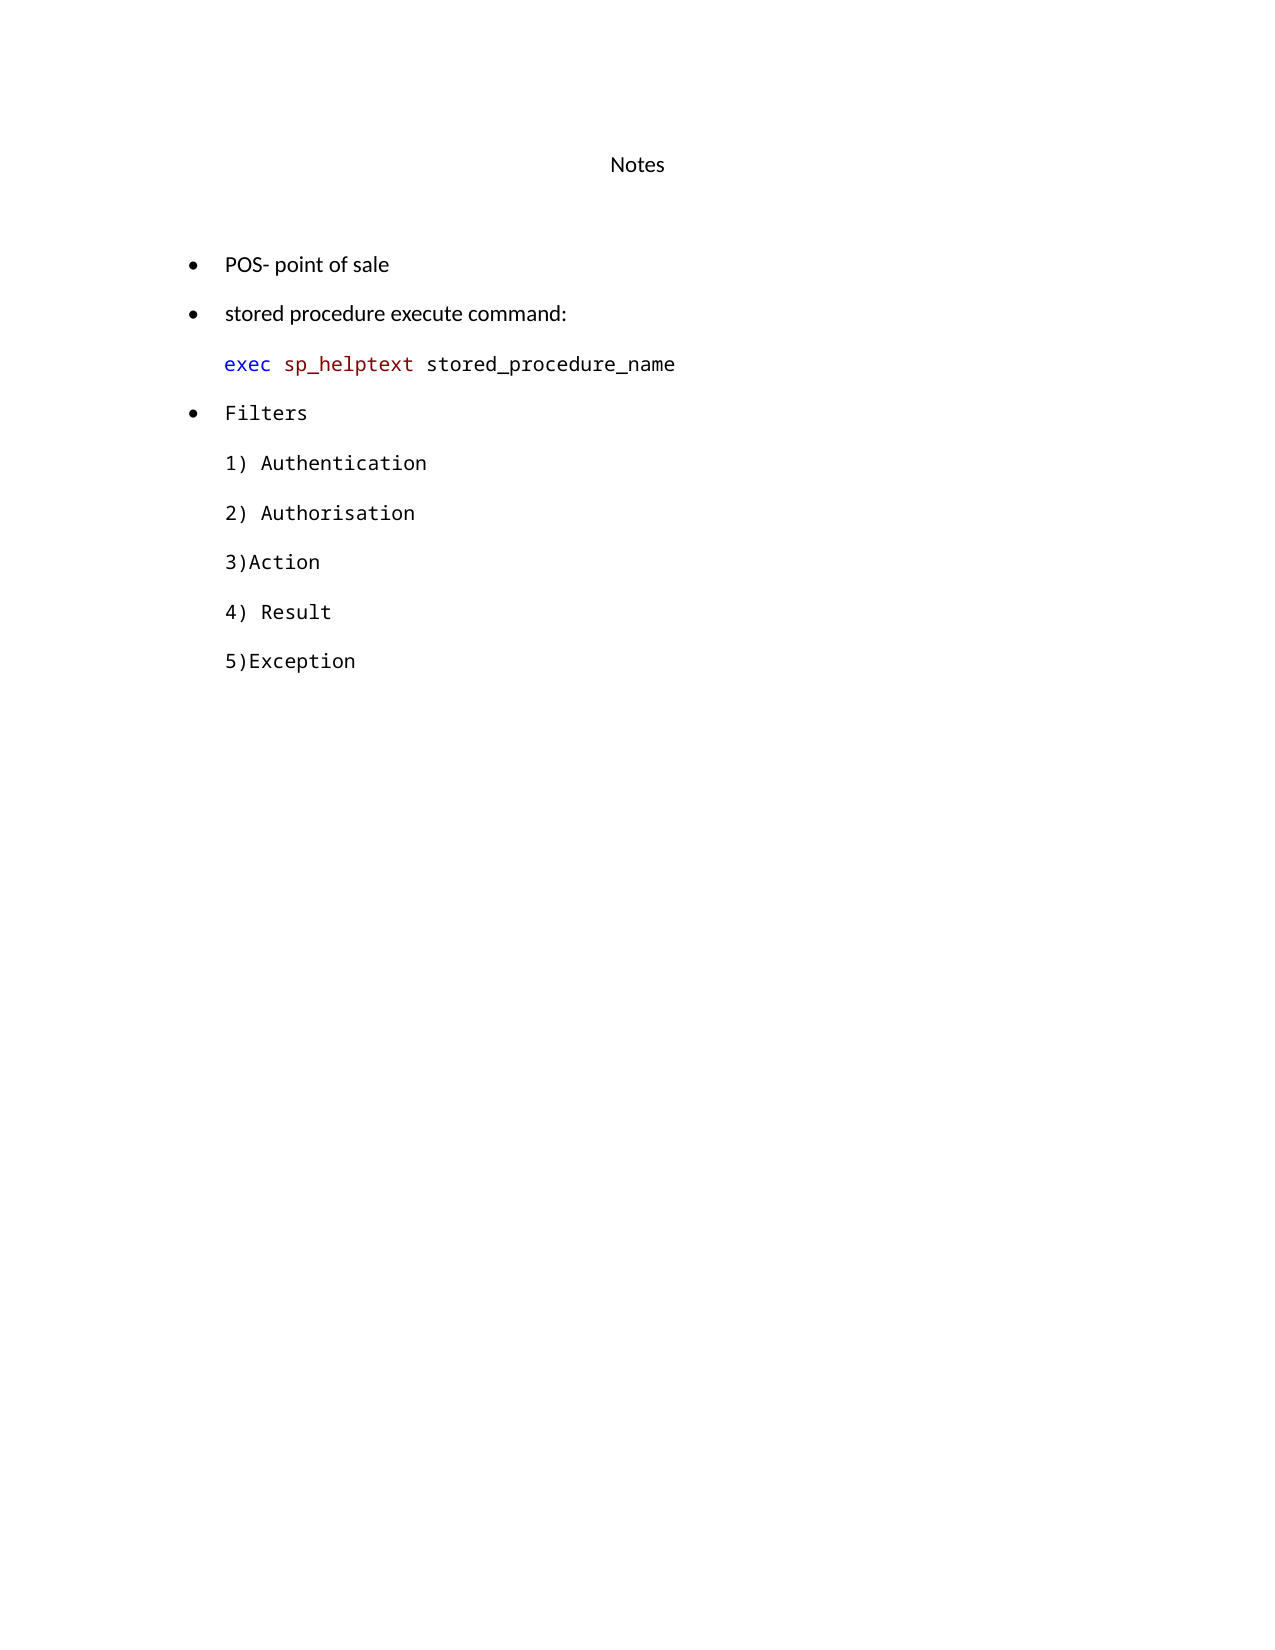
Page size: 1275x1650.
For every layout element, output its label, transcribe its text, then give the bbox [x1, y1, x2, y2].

text 1) Authentication [225, 447, 1125, 476]
text 5)Exception [225, 646, 1125, 674]
list Filters [187, 398, 1125, 427]
list POS- point of sale [187, 249, 1125, 278]
text exec sp_helptext stored_procedure_name [150, 348, 1125, 377]
text 3)Action [225, 547, 1125, 575]
text 2) Authorisation [225, 497, 1125, 526]
text 4) Result [225, 596, 1125, 625]
list stored procedure execute command: [187, 299, 1125, 327]
text Notes [150, 150, 1125, 179]
